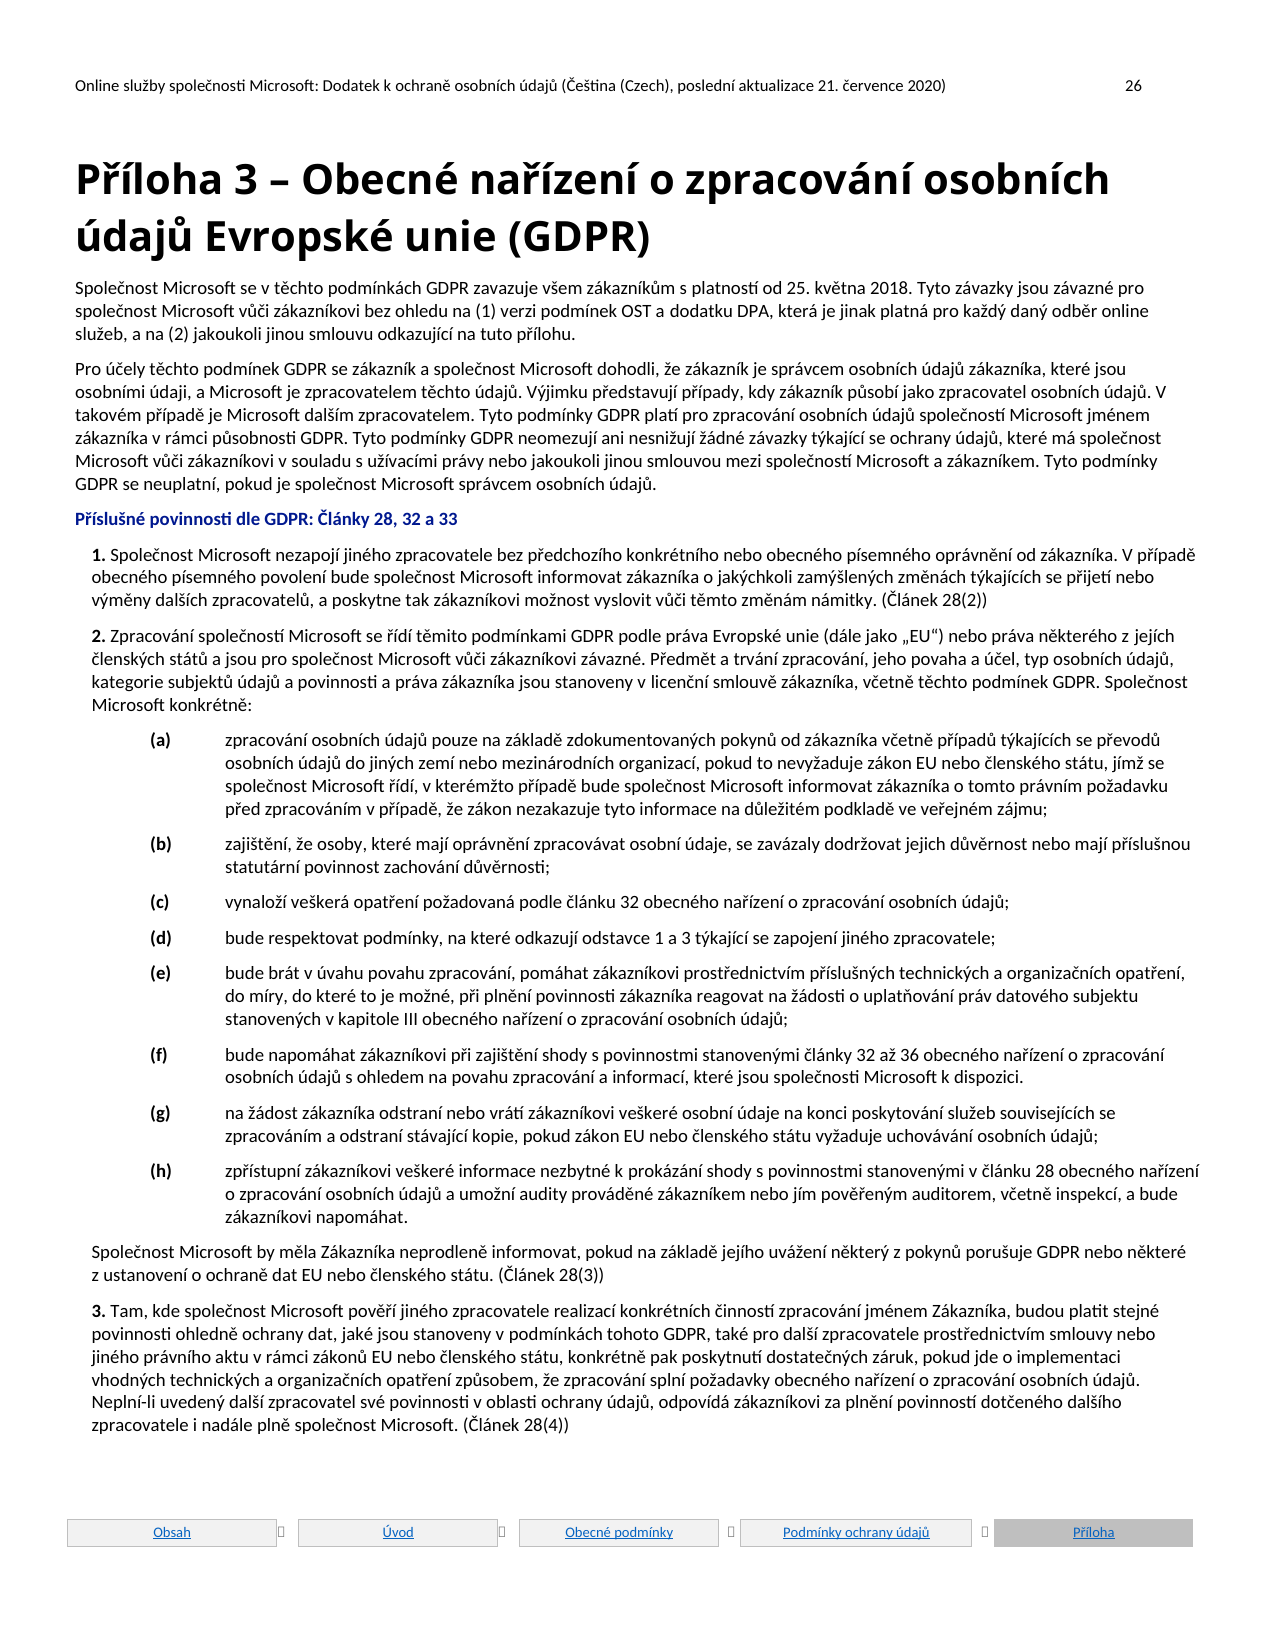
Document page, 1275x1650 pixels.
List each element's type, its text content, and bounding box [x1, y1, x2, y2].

list (d) bude respektovat podmínky, na které odkazují odstavce 1 a 3 týkající se zapojení jiného zpracovatele; [150, 926, 1200, 949]
list Pro účely těchto podmínek GDPR se zákazník a společnost Microsoft dohodli, že zákazník je správcem osobních údajů zákazníka, které jsou osobními údaji, a Microsoft je zpracovatelem těchto údajů. Výjimku představují případy, kdy zákazník působí jako zpracovatel osobních údajů. V takovém případě je Microsoft dalším zpracovatelem. Tyto podmínky GDPR platí pro zpracování osobních údajů společností Microsoft jménem zákazníka v rámci působnosti GDPR. Tyto podmínky GDPR neomezují ani nesnižují žádné závazky týkající se ochrany údajů, které má společnost Microsoft vůči zákazníkovi v souladu s užívacími právy nebo jakoukoli jinou smlouvou mezi společností Microsoft a zákazníkem. Tyto podmínky GDPR se neuplatní, pokud je společnost Microsoft správcem osobních údajů. [75, 357, 1200, 495]
list (c) vynaloží veškerá opatření požadovaná podle článku 32 obecného nařízení o zpracování osobních údajů; [150, 891, 1200, 913]
list (f) bude napomáhat zákazníkovi při zajištění shody s povinnostmi stanovenými články 32 až 36 obecného nařízení o zpracování osobních údajů s ohledem na povahu zpracování a informací, které jsou společnosti Microsoft k dispozici. [150, 1043, 1200, 1088]
list 3. Tam, kde společnost Microsoft pověří jiného zpracovatele realizací konkrétních činností zpracování jménem Zákazníka, budou platit stejné povinnosti ohledně ochrany dat, jaké jsou stanoveny v podmínkách tohoto GDPR, také pro další zpracovatele prostřednictvím smlouvy nebo jiného právního aktu v rámci zákonů EU nebo členského státu, konkrétně pak poskytnutí dostatečných záruk, pokud jde o implementaci vhodných technických a organizačních opatření způsobem, že zpracování splní požadavky obecného nařízení o zpracování osobních údajů. Neplní-li uvedený další zpracovatel své povinnosti v oblasti ochrany údajů, odpovídá zákazníkovi za plnění povinností dotčeného dalšího zpracovatele i nadále plně společnost Microsoft. (Článek 28(4)) [91, 1299, 1200, 1436]
list 2. Zpracování společností Microsoft se řídí těmito podmínkami GDPR podle práva Evropské unie (dále jako „EU“) nebo práva některého z jejích členských států a jsou pro společnost Microsoft vůči zákazníkovi závazné. Předmět a trvání zpracování, jeho povaha a účel, typ osobních údajů, kategorie subjektů údajů a povinnosti a práva zákazníka jsou stanoveny v licenční smlouvě zákazníka, včetně těchto podmínek GDPR. Společnost Microsoft konkrétně: [91, 624, 1200, 716]
list (e) bude brát v úvahu povahu zpracování, pomáhat zákazníkovi prostřednictvím příslušných technických a organizačních opatření, do míry, do které to je možné, při plnění povinnosti zákazníka reagovat na žádosti o uplatňování práv datového subjektu stanovených v kapitole III obecného nařízení o zpracování osobních údajů; [150, 961, 1200, 1030]
subtitle Příloha 3 – Obecné nařízení o zpracování osobních údajů Evropské unie (GDPR) [75, 150, 1200, 263]
list 1. Společnost Microsoft nezapojí jiného zpracovatele bez předchozího konkrétního nebo obecného písemného oprávnění od zákazníka. V případě obecného písemného povolení bude společnost Microsoft informovat zákazníka o jakýchkoli zamýšlených změnách týkajících se přijetí nebo výměny dalších zpracovatelů, a poskytne tak zákazníkovi možnost vyslovit vůči těmto změnám námitky. (Článek 28(2)) [91, 543, 1200, 611]
list (b) zajištění, že osoby, které mají oprávnění zpracovávat osobní údaje, se zavázaly dodržovat jejich důvěrnost nebo mají příslušnou statutární povinnost zachování důvěrnosti; [150, 832, 1200, 878]
list (g) na žádost zákazníka odstraní nebo vrátí zákazníkovi veškeré osobní údaje na konci poskytování služeb souvisejících se zpracováním a odstraní stávající kopie, pokud zákon EU nebo členského státu vyžaduje uchovávání osobních údajů; [150, 1101, 1200, 1147]
list (h) zpřístupní zákazníkovi veškeré informace nezbytné k prokázání shody s povinnostmi stanovenými v článku 28 obecného nařízení o zpracování osobních údajů a umožní audity prováděné zákazníkem nebo jím pověřeným auditorem, včetně inspekcí, a bude zákazníkovi napomáhat. [150, 1159, 1200, 1228]
list Společnost Microsoft by měla Zákazníka neprodleně informovat, pokud na základě jejího uvážení některý z pokynů porušuje GDPR nebo některé z ustanovení o ochraně dat EU nebo členského státu. (Článek 28(3)) [91, 1241, 1200, 1286]
list (a) zpracování osobních údajů pouze na základě zdokumentovaných pokynů od zákazníka včetně případů týkajících se převodů osobních údajů do jiných zemí nebo mezinárodních organizací, pokud to nevyžaduje zákon EU nebo členského státu, jímž se společnost Microsoft řídí, v kterémžto případě bude společnost Microsoft informovat zákazníka o tomto právním požadavku před zpracováním v případě, že zákon nezakazuje tyto informace na důležitém podkladě ve veřejném zájmu; [150, 728, 1200, 820]
list Společnost Microsoft se v těchto podmínkách GDPR zavazuje všem zákazníkům s platností od 25. května 2018. Tyto závazky jsou závazné pro společnost Microsoft vůči zákazníkovi bez ohledu na (1) verzi podmínek OST a dodatku DPA, která je jinak platná pro každý daný odběr online služeb, a na (2) jakoukoli jinou smlouvu odkazující na tuto přílohu. [75, 276, 1200, 345]
list Příslušné povinnosti dle GDPR: Články 28, 32 a 33 [75, 507, 1200, 530]
